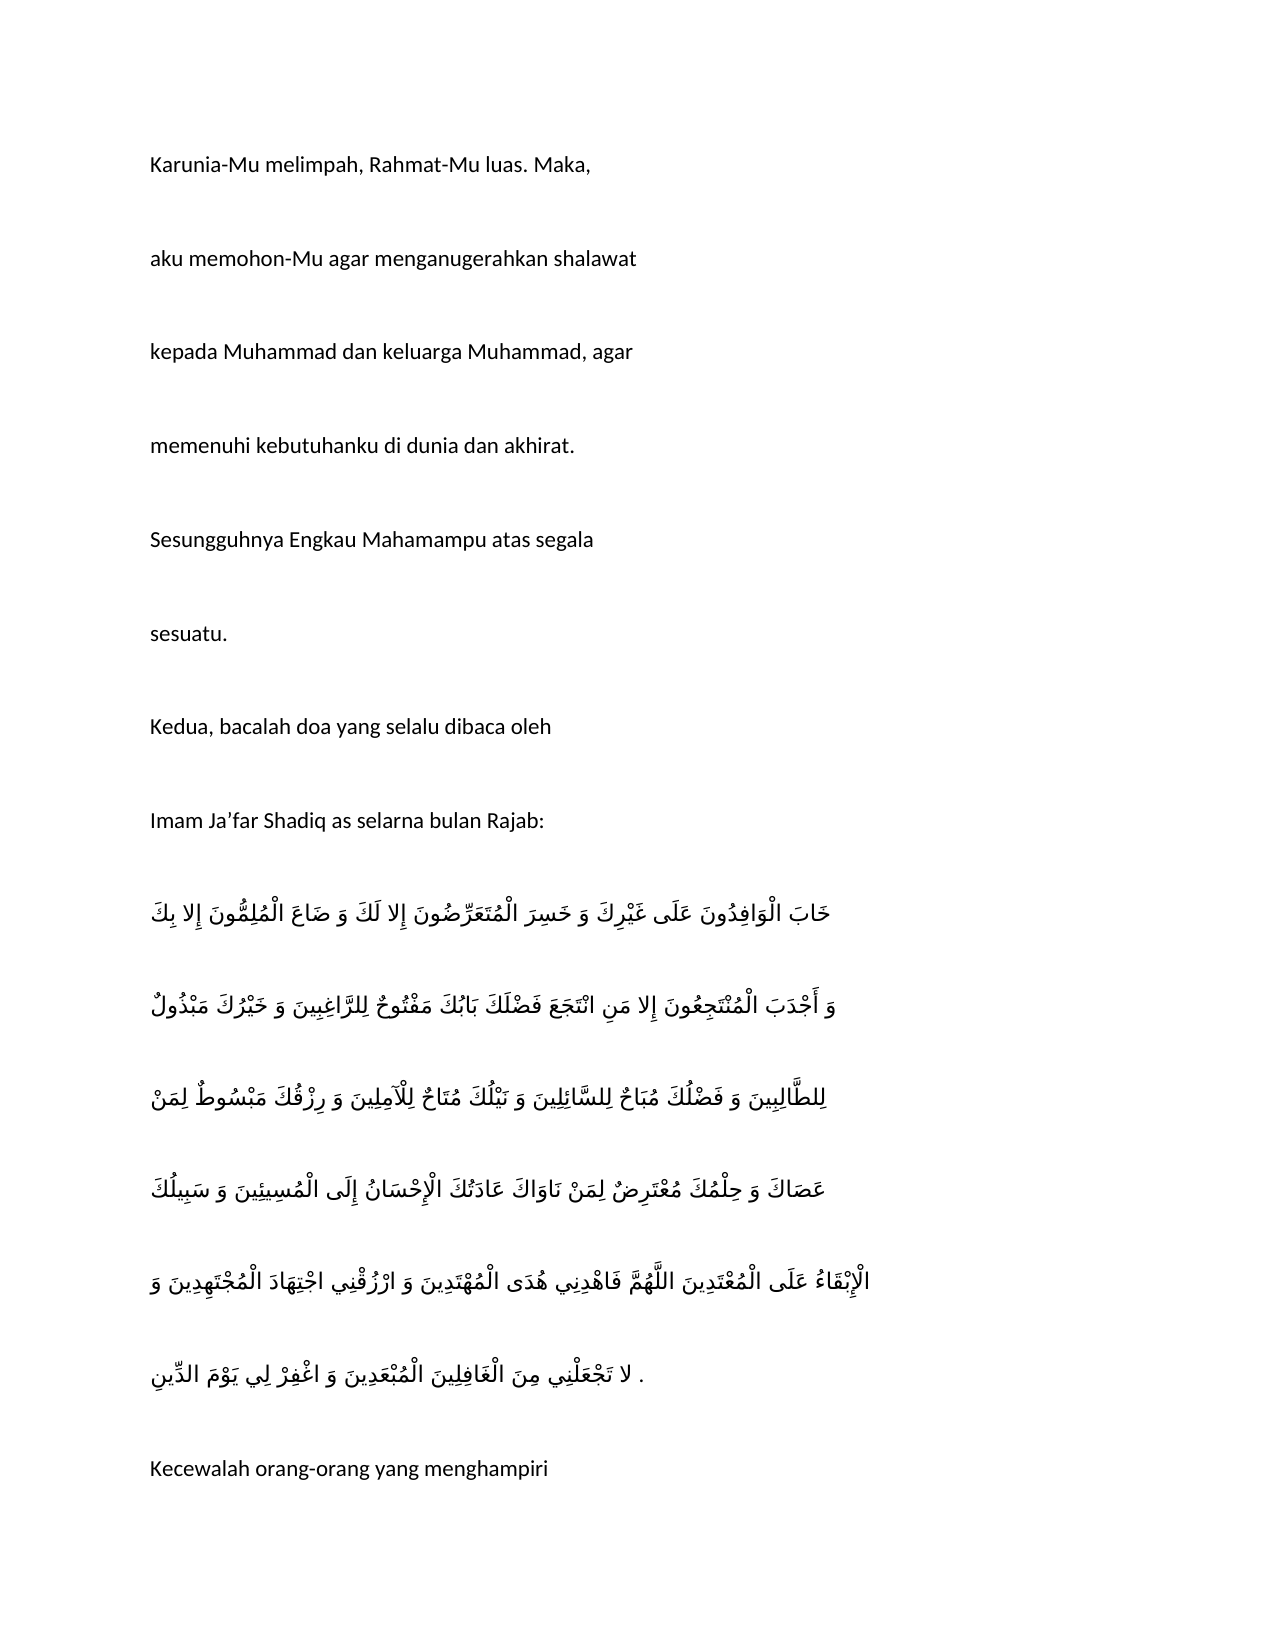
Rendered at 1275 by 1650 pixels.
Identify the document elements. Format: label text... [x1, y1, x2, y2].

text الْإِبْقَاءُ عَلَى الْمُعْتَدِينَ اللَّهُمَّ فَاهْدِنِي هُدَى الْمُهْتَدِينَ وَ ارْزُقْنِي اجْتِهَادَ الْمُجْتَهِدِينَ وَ [150, 1268, 1125, 1294]
text memenuhi kebutuhanku di dunia dan akhirat. [150, 431, 1125, 459]
text kepada Muhammad dan keluarga Muhammad, agar [150, 337, 1125, 366]
text خَابَ الْوَافِدُونَ عَلَى غَيْرِكَ وَ خَسِرَ الْمُتَعَرِّضُونَ إِلا لَكَ وَ ضَاعَ الْمُلِمُّونَ إِلا بِكَ [150, 900, 1125, 926]
text وَ أَجْدَبَ الْمُنْتَجِعُونَ إِلا مَنِ انْتَجَعَ فَضْلَكَ بَابُكَ مَفْتُوحٌ لِلرَّاغِبِينَ وَ خَيْرُكَ مَبْذُولٌ [150, 992, 1125, 1018]
text Kedua, bacalah doa yang selalu dibaca oleh [150, 712, 1125, 741]
text لِلطَّالِبِينَ وَ فَضْلُكَ مُبَاحٌ لِلسَّائِلِينَ وَ نَيْلُكَ مُتَاحٌ لِلْآمِلِينَ وَ رِزْقُكَ مَبْسُوطٌ لِمَنْ [150, 1084, 1125, 1110]
text sesuatu. [150, 619, 1125, 647]
text عَصَاكَ وَ حِلْمُكَ مُعْتَرِضٌ لِمَنْ نَاوَاكَ عَادَتُكَ الْإِحْسَانُ إِلَى الْمُسِيئِينَ وَ سَبِيلُكَ [150, 1176, 1125, 1202]
text Sesungguhnya Engkau Mahamampu atas segala [150, 525, 1125, 553]
text Kecewalah orang-orang yang menghampiri [150, 1454, 1125, 1482]
text Imam Ja’far Shadiq as selarna bulan Rajab: [150, 806, 1125, 834]
text aku memohon-Mu agar menganugerahkan shalawat [150, 244, 1125, 272]
text لا تَجْعَلْنِي مِنَ الْغَافِلِينَ الْمُبْعَدِينَ وَ اغْفِرْ لِي يَوْمَ الدِّينِ . [150, 1360, 1125, 1388]
text Karunia-Mu melimpah, Rahmat-Mu luas. Maka, [150, 150, 1125, 178]
